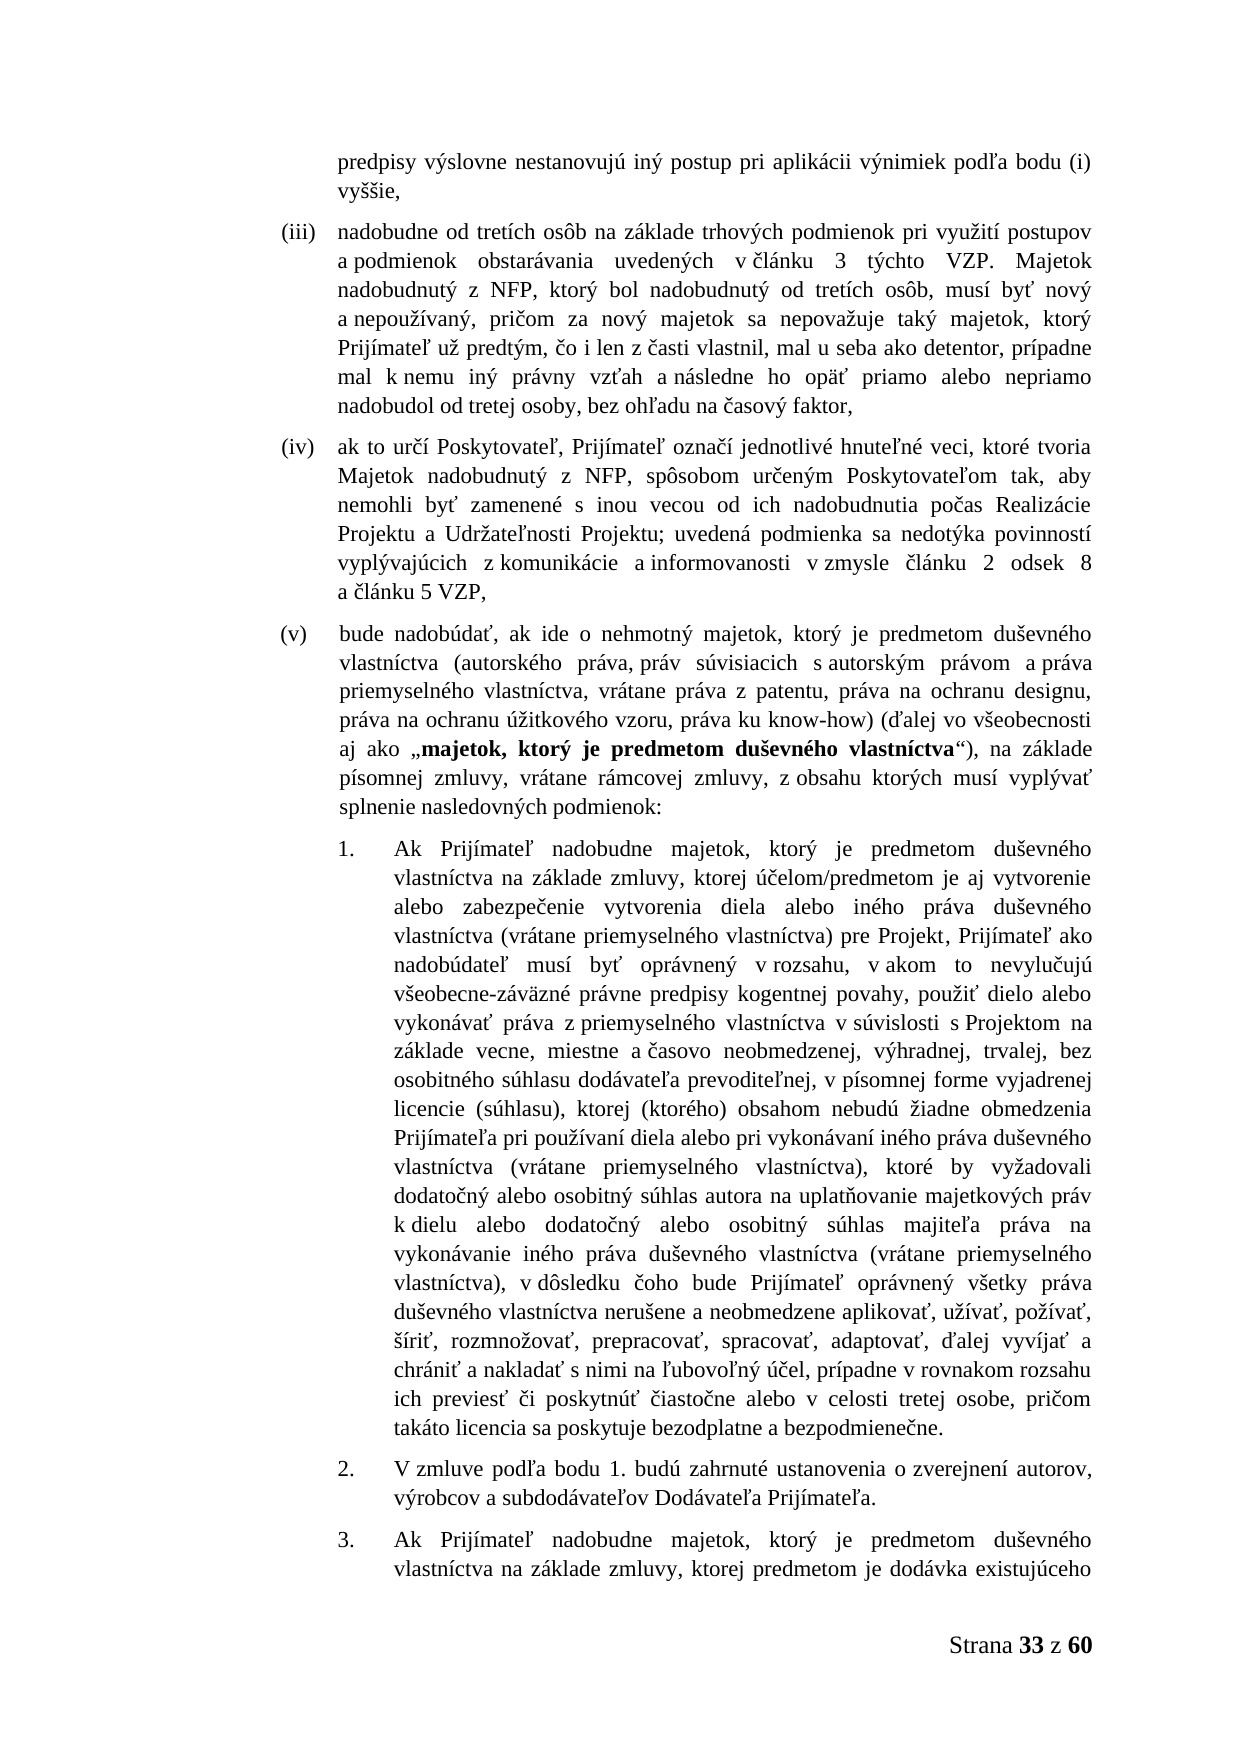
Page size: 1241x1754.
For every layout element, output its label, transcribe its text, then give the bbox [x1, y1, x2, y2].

list bude nadobúdať, ak ide o nehmotný majetok, ktorý je predmetom duševného vlastníctva (autorského práva, práv súvisiacich s autorským právom a práva priemyselného vlastníctva, vrátane práva z patentu, práva na ochranu designu, práva na ochranu úžitkového vzoru, práva ku know-how) (ďalej vo všeobecnosti aj ako „majetok, ktorý je predmetom duševného vlastníctva“), na základe písomnej zmluvy, vrátane rámcovej zmluvy, z obsahu ktorých musí vyplývať splnenie nasledovných podmienok: [280, 619, 1092, 820]
list ak to určí Poskytovateľ, Prijímateľ označí jednotlivé hnuteľné veci, ktoré tvoria Majetok nadobudnutý z NFP, spôsobom určeným Poskytovateľom tak, aby nemohli byť zamenené s inou vecou od ich nadobudnutia počas Realizácie Projektu a Udržateľnosti Projektu; uvedená podmienka sa nedotýka povinností vyplývajúcich z komunikácie a informovanosti v zmysle článku 2 odsek 8 a článku 5 VZP, [281, 433, 1092, 604]
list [337, 1526, 1092, 1581]
list nadobudne od tretích osôb na základe trhových podmienok pri využití postupov a podmienok obstarávania uvedených v článku 3 týchto VZP. Majetok nadobudnutý z NFP, ktorý bol nadobudnutý od tretích osôb, musí byť nový a nepoužívaný, pričom za nový majetok sa nepovažuje taký majetok, ktorý Prijímateľ už predtým, čo i len z časti vlastnil, mal u seba ako detentor, prípadne mal k nemu iný právny vzťah a následne ho opäť priamo alebo nepriamo nadobudol od tretej osoby, bez ohľadu na časový faktor, [281, 218, 1092, 418]
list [281, 148, 1092, 203]
list V zmluve podľa bodu 1. budú zahrnuté ustanovenia o zverejnení autorov, výrobcov a subdodávateľov Dodávateľa Prijímateľa. [337, 1455, 1092, 1511]
list Ak Prijímateľ nadobudne majetok, ktorý je predmetom duševného vlastníctva na základe zmluvy, ktorej účelom/predmetom je aj vytvorenie alebo zabezpečenie vytvorenia diela alebo iného práva duševného vlastníctva (vrátane priemyselného vlastníctva) pre Projekt, Prijímateľ ako nadobúdateľ musí byť oprávnený v rozsahu, v akom to nevylučujú všeobecne-záväzné právne predpisy kogentnej povahy, použiť dielo alebo vykonávať práva z priemyselného vlastníctva v súvislosti s Projektom na základe vecne, miestne a časovo neobmedzenej, výhradnej, trvalej, bez osobitného súhlasu dodávateľa prevoditeľnej, v písomnej forme vyjadrenej licencie (súhlasu), ktorej (ktorého) obsahom nebudú žiadne obmedzenia Prijímateľa pri používaní diela alebo pri vykonávaní iného práva duševného vlastníctva (vrátane priemyselného vlastníctva), ktoré by vyžadovali dodatočný alebo osobitný súhlas autora na uplatňovanie majetkových práv k dielu alebo dodatočný alebo osobitný súhlas majiteľa práva na vykonávanie iného práva duševného vlastníctva (vrátane priemyselného vlastníctva), v dôsledku čoho bude Prijímateľ oprávnený všetky práva duševného vlastníctva nerušene a neobmedzene aplikovať, užívať, požívať, šíriť, rozmnožovať, prepracovať, spracovať, adaptovať, ďalej vyvíjať a chrániť a nakladať s nimi na ľubovoľný účel, prípadne v rovnakom rozsahu ich previesť či poskytnúť čiastočne alebo v celosti tretej osobe, pričom takáto licencia sa poskytuje bezodplatne a bezpodmienečne. [337, 835, 1092, 1440]
